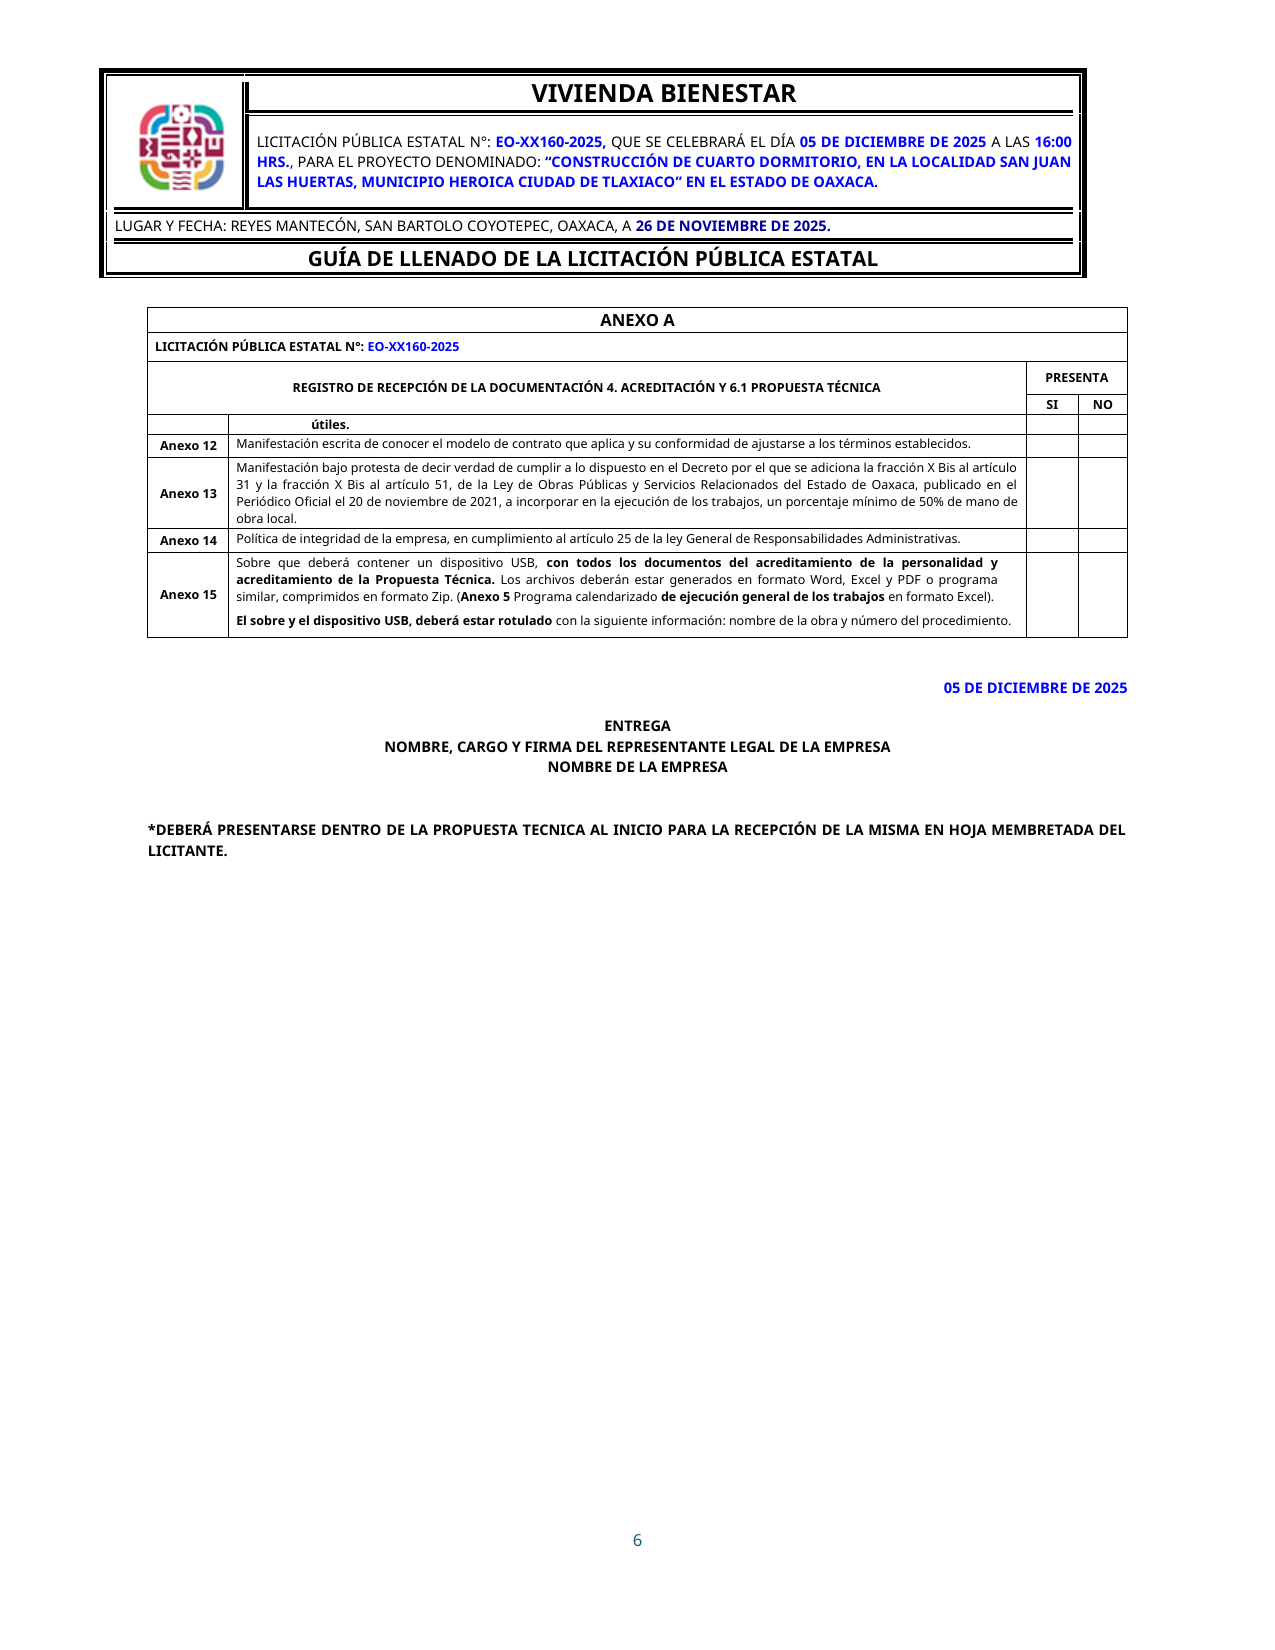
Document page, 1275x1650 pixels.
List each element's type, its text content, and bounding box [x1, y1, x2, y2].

table_cell Manifestación escrita de conocer el modelo de contrato que aplica y su conformidad de ajustarse a los términos establecidos. [229, 435, 1026, 457]
table_cell Política de integridad de la empresa, en cumplimiento al artículo 25 de la ley General de Responsabilidades Administrativas. [229, 529, 1026, 552]
table_cell [1079, 553, 1127, 637]
table_cell [1079, 529, 1127, 552]
table_cell PRESENTA [1027, 362, 1127, 394]
text ENTREGA [148, 716, 1127, 736]
picture [128, 97, 235, 196]
table_cell NO [1079, 395, 1127, 414]
table_cell Planos (tamaño carta legibles) otorgados por la convocante, debidamente firmados, y sellados en todas sus hojas útiles. [229, 415, 1026, 434]
table_cell LICITACIÓN PÚBLICA ESTATAL N°: EO-XX160-2025 [148, 333, 1127, 361]
table_cell SI [1027, 395, 1078, 414]
table_cell Anexo 15 [148, 553, 228, 637]
table_cell [1027, 458, 1078, 528]
table_cell [1027, 553, 1078, 637]
text NOMBRE, CARGO Y FIRMA DEL REPRESENTANTE LEGAL DE LA EMPRESA [148, 737, 1127, 756]
table_cell [1027, 529, 1078, 552]
text *DEBERÁ PRESENTARSE DENTRO DE LA PROPUESTA TECNICA AL INICIO PARA LA RECEPCIÓN DE LA MISMA EN HOJA MEMBRETADA DEL LICITANTE. [148, 819, 1127, 861]
table_cell Anexo 12 [148, 435, 228, 457]
table_cell Manifestación bajo protesta de decir verdad de cumplir a lo dispuesto en el Decreto por el que se adiciona la fracción X Bis al artículo 31 y la fracción X Bis al artículo 51, de la Ley de Obras Públicas y Servicios Relacionados del Estado de Oaxaca, publicado en el Periódico Oficial el 20 de noviembre de 2021, a incorporar en la ejecución de los trabajos, un porcentaje mínimo de 50% de mano de obra local. [229, 458, 1026, 528]
table_header ANEXO A [148, 308, 1127, 332]
table_cell [1079, 415, 1127, 434]
text NOMBRE DE LA EMPRESA [148, 757, 1127, 777]
table_cell [1079, 458, 1127, 528]
table_cell [1027, 435, 1078, 457]
table_cell Anexo 14 [148, 529, 228, 552]
table_cell [1027, 415, 1078, 434]
table_cell REGISTRO DE RECEPCIÓN DE LA DOCUMENTACIÓN 4. ACREDITACIÓN Y 6.1 PROPUESTA TÉCNICA [148, 362, 1026, 414]
text 05 DE DICIEMBRE DE 2025 [148, 678, 1127, 698]
table_cell Anexo 13 [148, 458, 228, 528]
table_cell Sobre que deberá contener un dispositivo USB, con todos los documentos del acreditamiento de la personalidad y acreditamiento de la Propuesta Técnica. Los archivos deberán estar generados en formato Word, Excel y PDF o programa similar, comprimidos en formato Zip. (Anexo 5 Programa calendarizado de ejecución general de los trabajos en formato Excel). El sobre y el dispositivo USB, deberá estar rotulado con la siguiente información: nombre de la obra y número del procedimiento. [229, 553, 1026, 637]
table_cell [1079, 435, 1127, 457]
